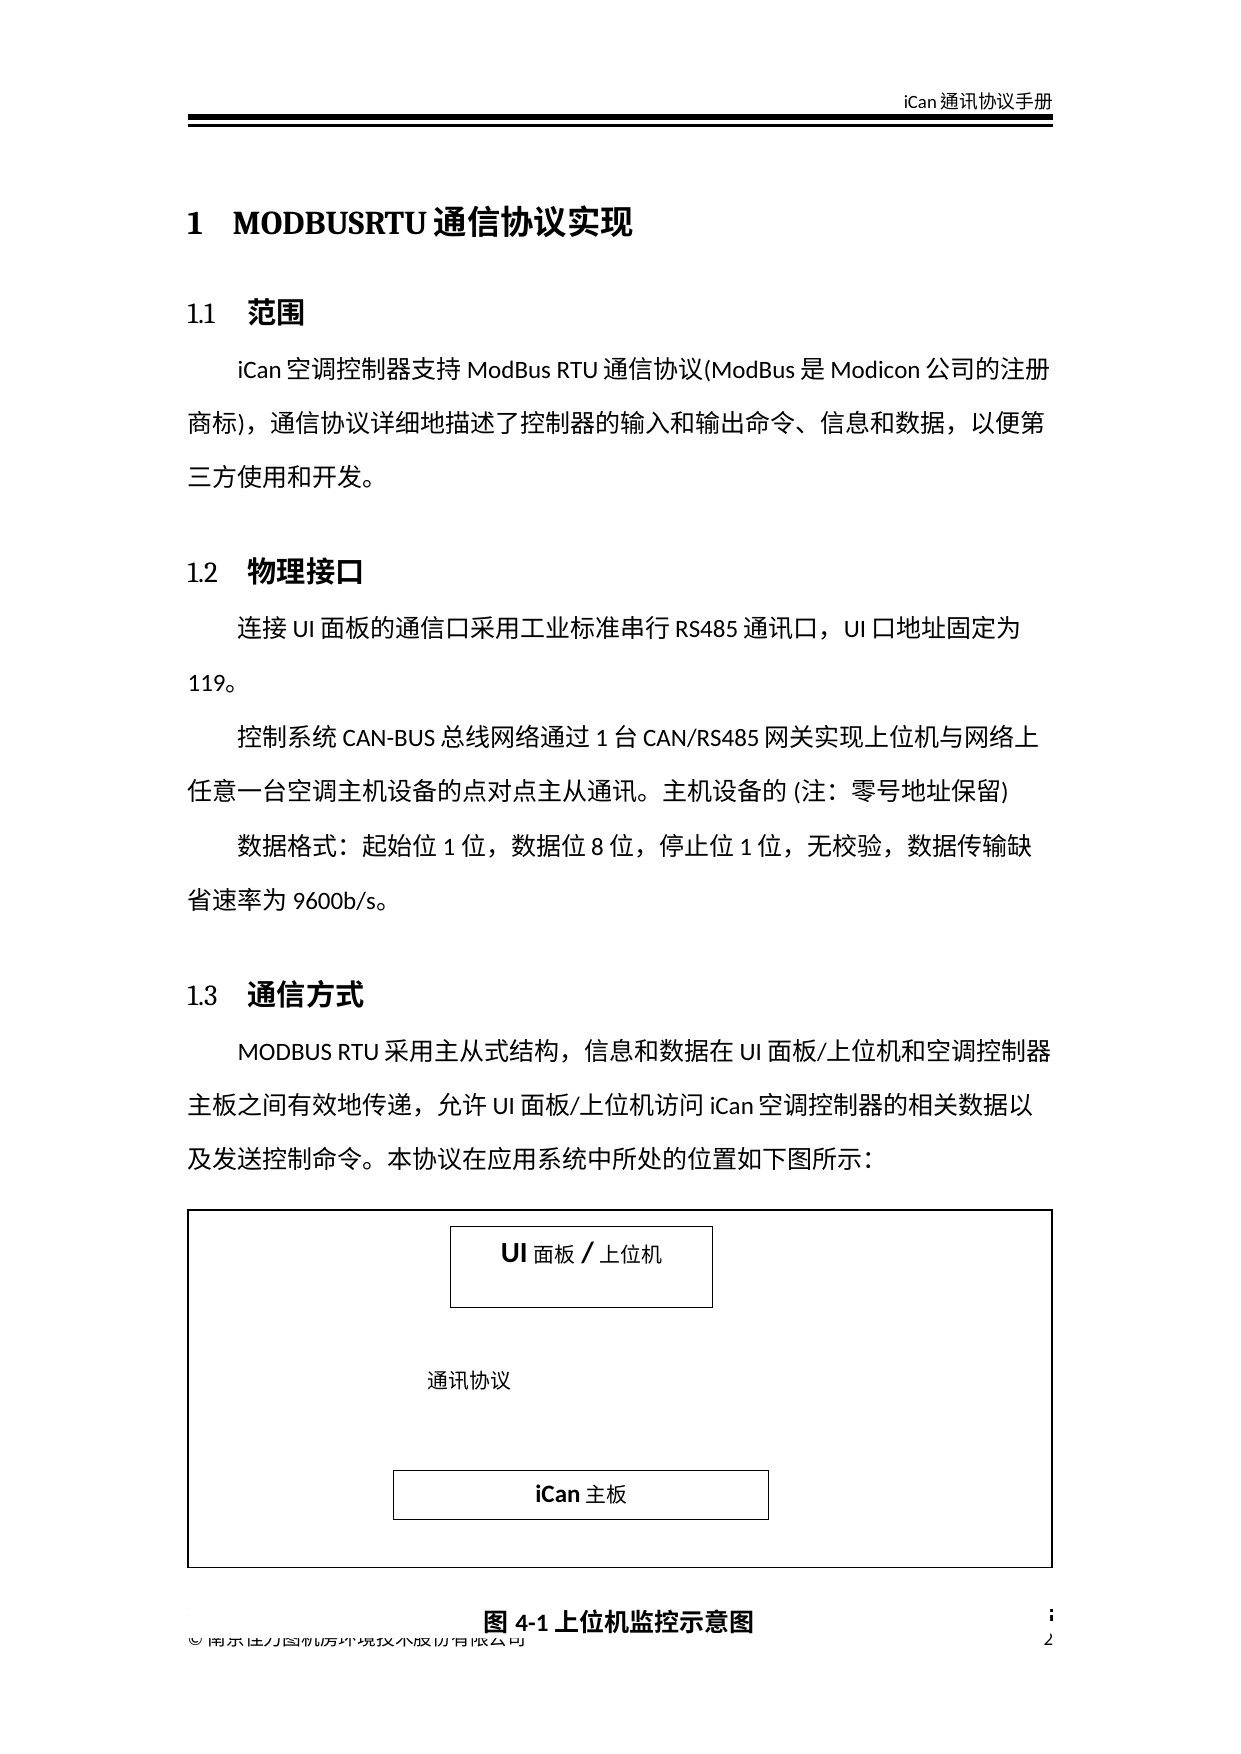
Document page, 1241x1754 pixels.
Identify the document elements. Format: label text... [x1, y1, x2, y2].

text 数据格式：起始位1 位，数据位8 位，停止位1 位，无校验，数据传输缺省速率为9600b/s。 [187, 826, 1053, 917]
subtitle 通信方式 [187, 960, 1053, 1025]
subtitle 范围 [187, 278, 1053, 343]
text 控制系统CAN-BUS总线网络通过1台CAN/RS485网关实现上位机与网络上任意一台空调主机设备的点对点主从通讯。主机设备的 (注：零号地址保留) [187, 717, 1053, 808]
subtitle 物理接口 [187, 537, 1053, 602]
text iCan空调控制器支持ModBus RTU通信协议(ModBus是Modicon公司的注册商标)，通信协议详细地描述了控制器的输入和输出命令、信息和数据，以便第三方使用和开发。 [187, 349, 1053, 494]
text MODBUS RTU采用主从式结构，信息和数据在UI面板/上位机和空调控制器主板之间有效地传递，允许UI面板/上位机访问iCan空调控制器的相关数据以及发送控制命令。本协议在应用系统中所处的位置如下图所示： [187, 1031, 1053, 1176]
subtitle MODBUSRTU通信协议实现 [187, 188, 1053, 253]
text 连接UI面板的通信口采用工业标准串行RS485 通讯口，UI口地址固定为119。 [187, 608, 1053, 699]
